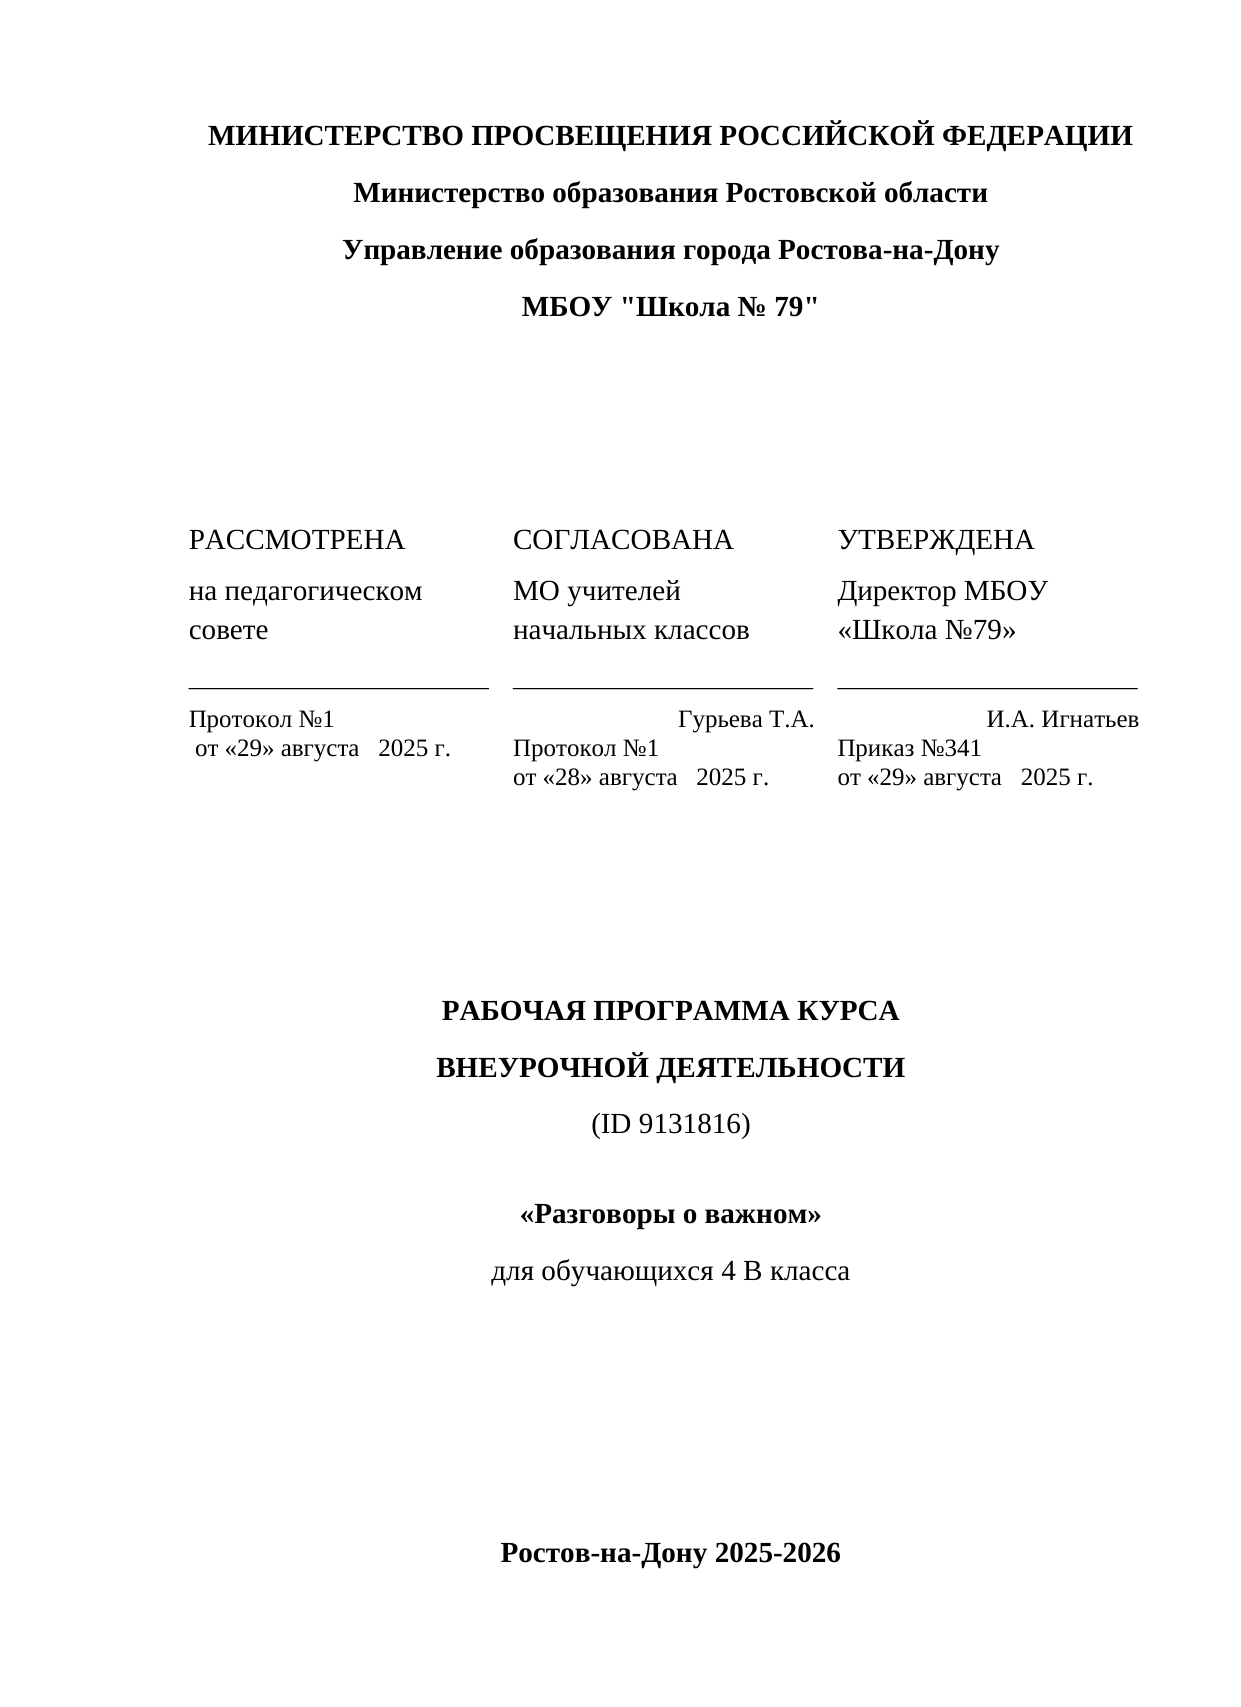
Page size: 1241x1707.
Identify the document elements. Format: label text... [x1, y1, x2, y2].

table_header РАССМОТРЕНА на педагогическом совете ________________________ Протокол №1 от «29» августа 2025 г. [177, 523, 502, 832]
text ВНЕУРОЧНОЙ ДЕЯТЕЛЬНОСТИ [190, 1050, 1152, 1083]
text для обучающихся 4 В класса [190, 1253, 1152, 1286]
text МБОУ "Школа № 79" [190, 289, 1152, 323]
text Управление образования города Ростова-на-Дону [190, 232, 1152, 266]
text Ростов-на-Дону 2025-2026 [190, 1535, 1152, 1569]
text РАБОЧАЯ ПРОГРАММА КУРСА [190, 993, 1152, 1026]
text (ID 9131816) [190, 1107, 1152, 1140]
text Министерство образования Ростовской области [190, 175, 1152, 209]
table_header СОГЛАСОВАНА МО учителей начальных классов ________________________ Гурьева Т.А. Протокол №1 от «28» августа 2025 г. [502, 523, 826, 832]
text МИНИСТЕРСТВО ПРОСВЕЩЕНИЯ РОССИЙСКОЙ ФЕДЕРАЦИИ [190, 118, 1152, 152]
text «Разговоры о важном» [190, 1196, 1152, 1229]
table_header УТВЕРЖДЕНА Директор МБОУ «Школа №79» ________________________ И.А. Игнатьев Приказ №341 от «29» августа 2025 г. [826, 523, 1151, 832]
